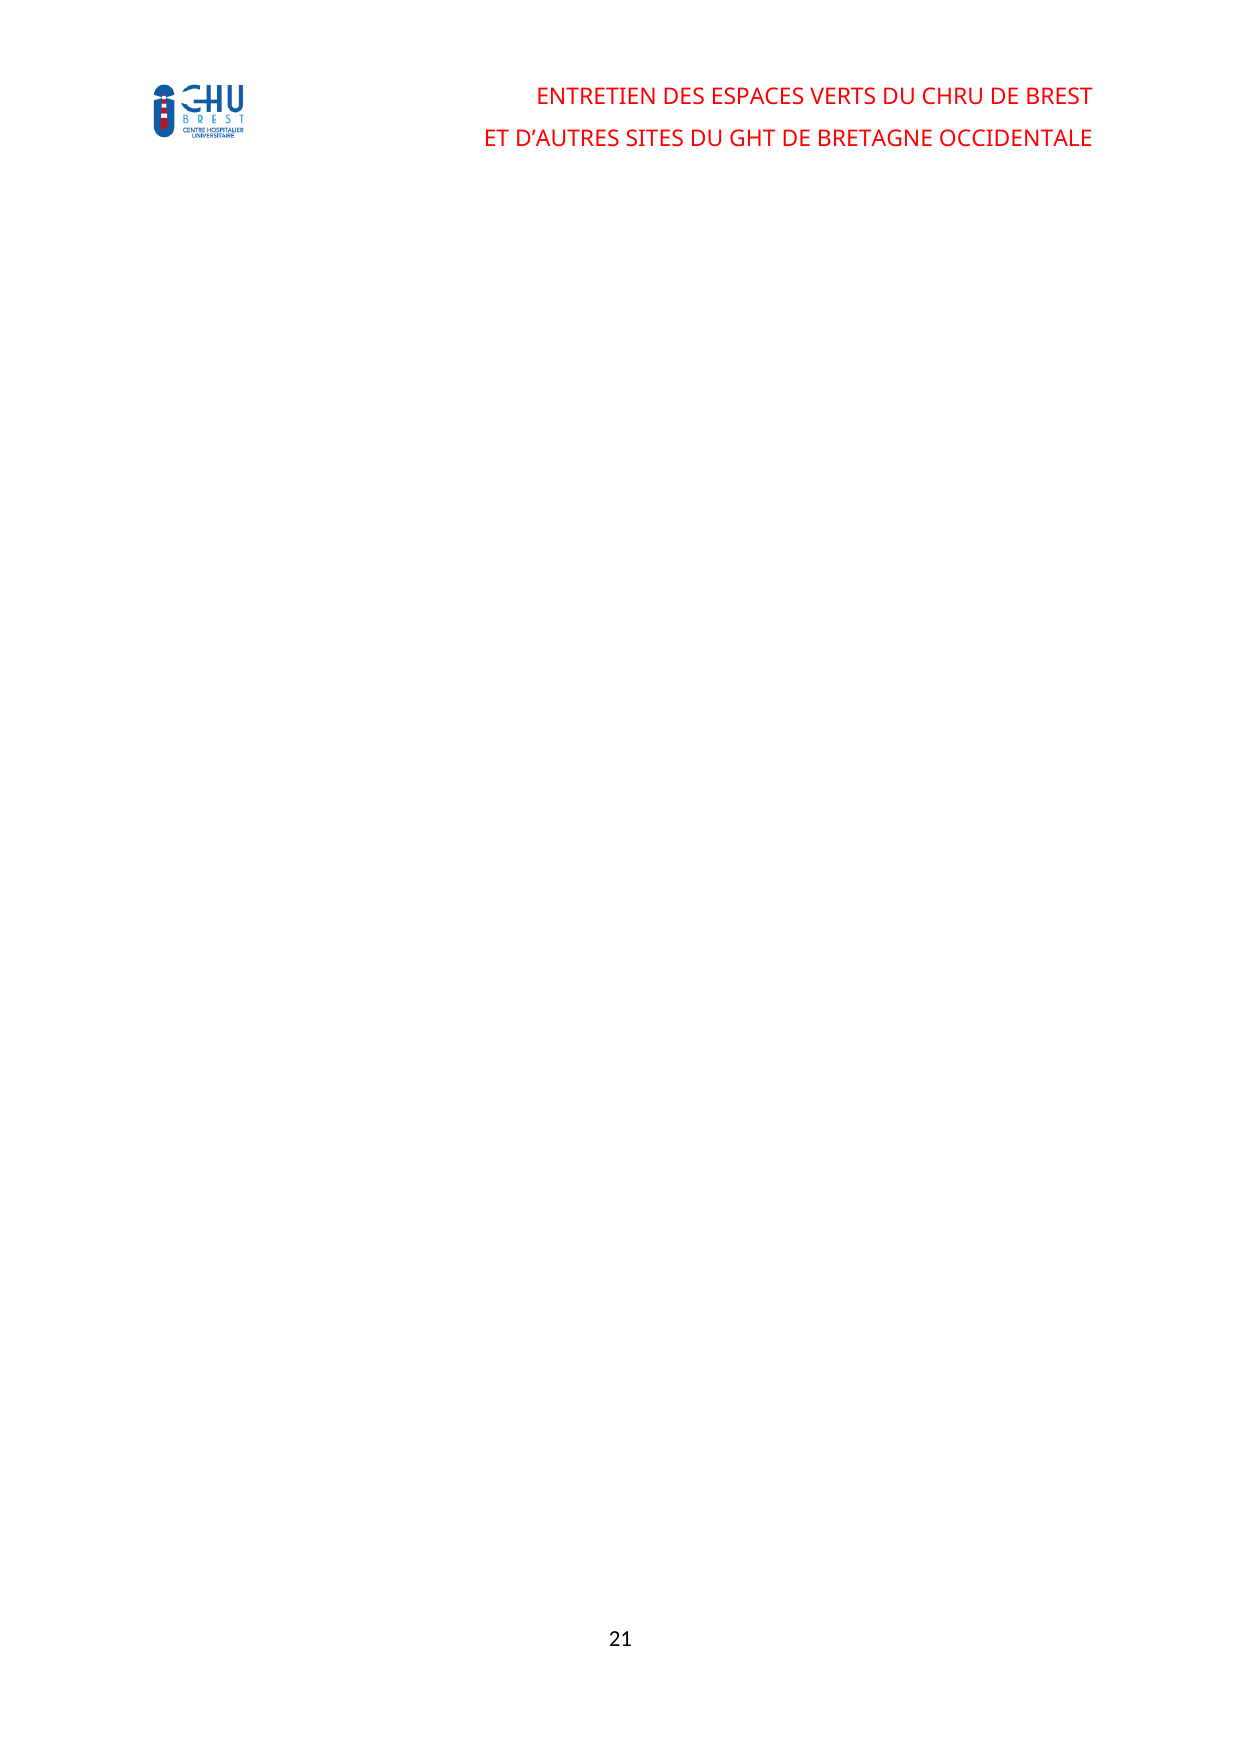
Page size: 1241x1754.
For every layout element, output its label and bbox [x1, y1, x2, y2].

picture [147, 75, 256, 147]
